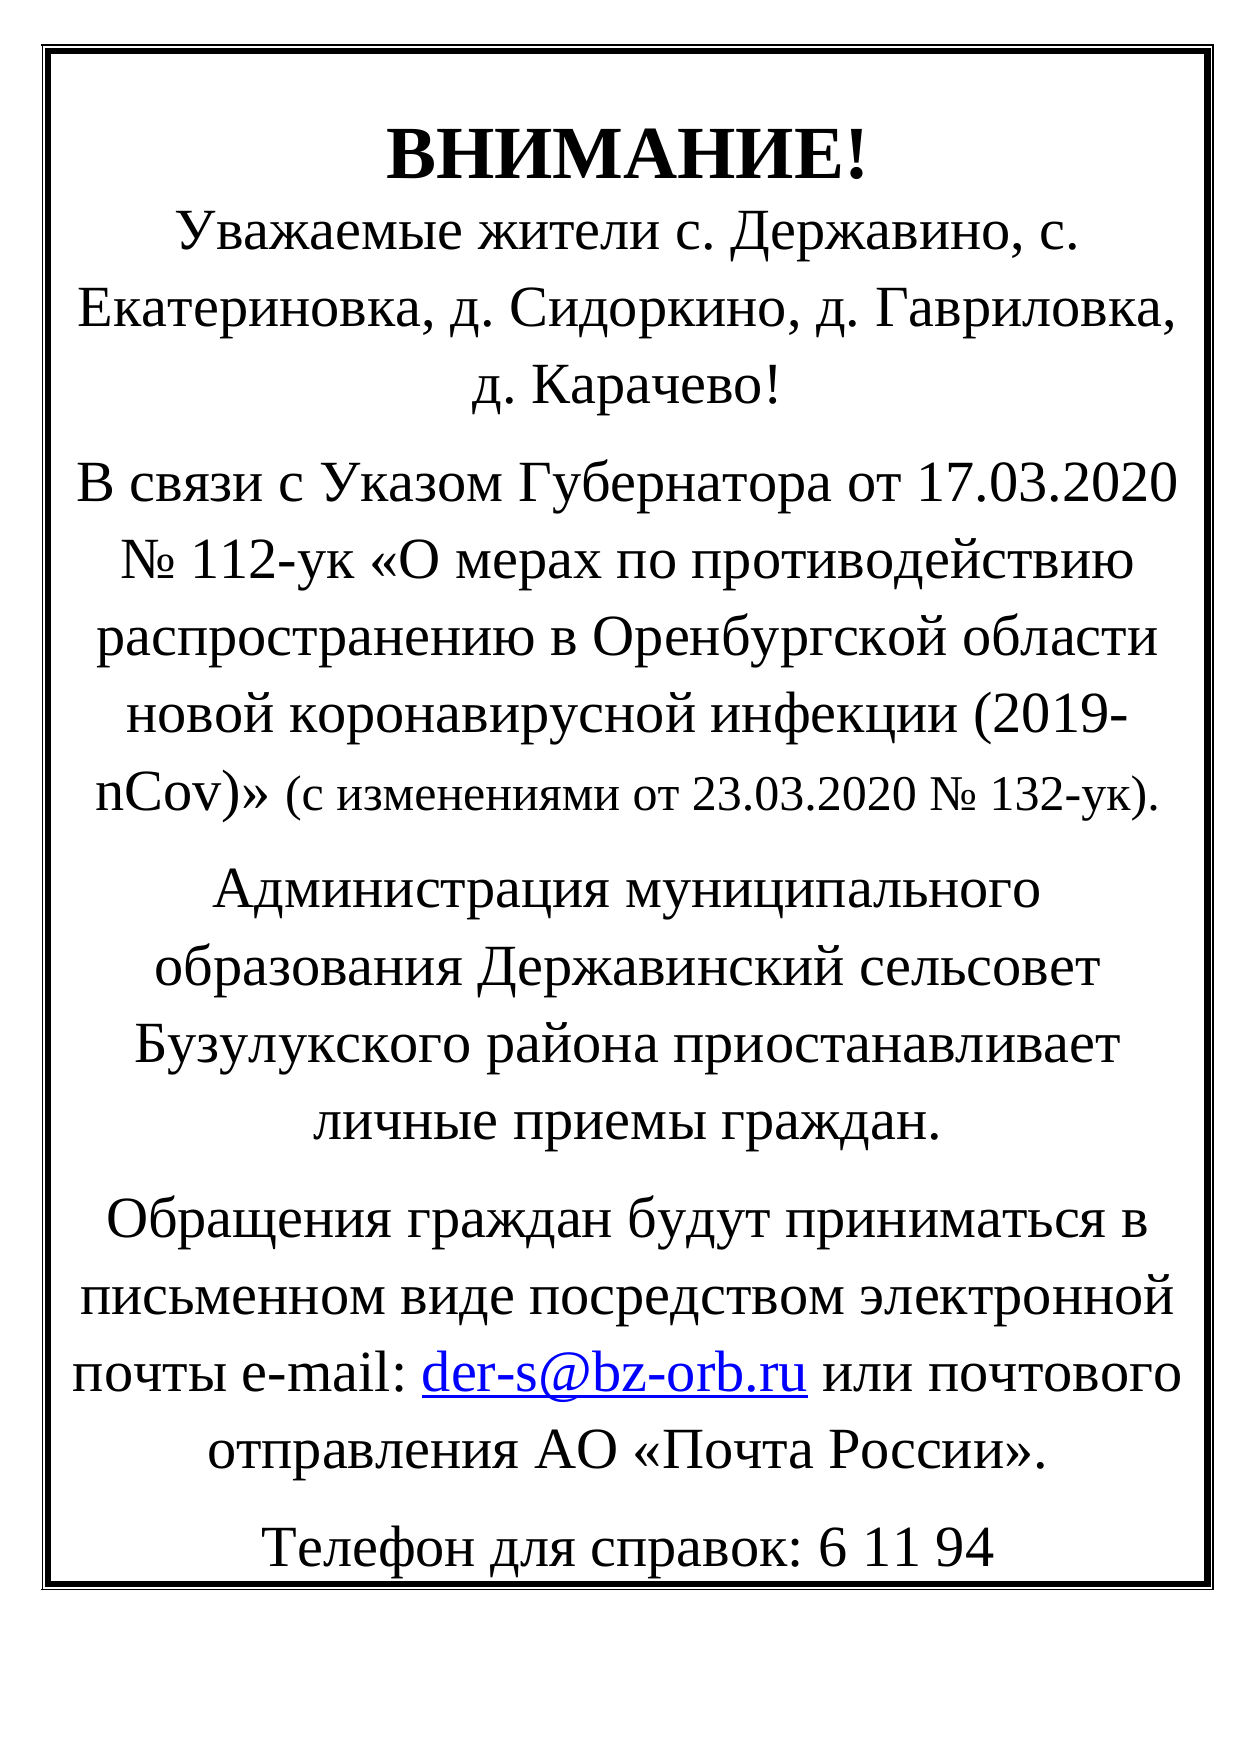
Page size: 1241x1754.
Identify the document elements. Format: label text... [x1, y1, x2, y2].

text Уважаемые жители с. Державино, с. Екатериновка, д. Сидоркино, д. Гавриловка, д. Карачево! [59, 195, 1196, 416]
text ВНИМАНИЕ! [51, 97, 1204, 195]
text Администрация муниципального образования Державинский сельсовет Бузулукского района приостанавливает личные приемы граждан. [51, 842, 1204, 1152]
text Телефон для справок: 6 11 94 [51, 1500, 1204, 1581]
text Обращения граждан будут приниматься в письменном виде посредством электронной почты e-mail: der-s@bz-orb.ru или почтового отправления АО «Почта России». [51, 1171, 1204, 1481]
text В связи с Указом Губернатора от 17.03.2020 № 112-ук «О мерах по противодействию распространению в Оренбургской области новой коронавирусной инфекции (2019-nCov)» (с изменениями от 23.03.2020 № 132-ук). [51, 436, 1204, 823]
